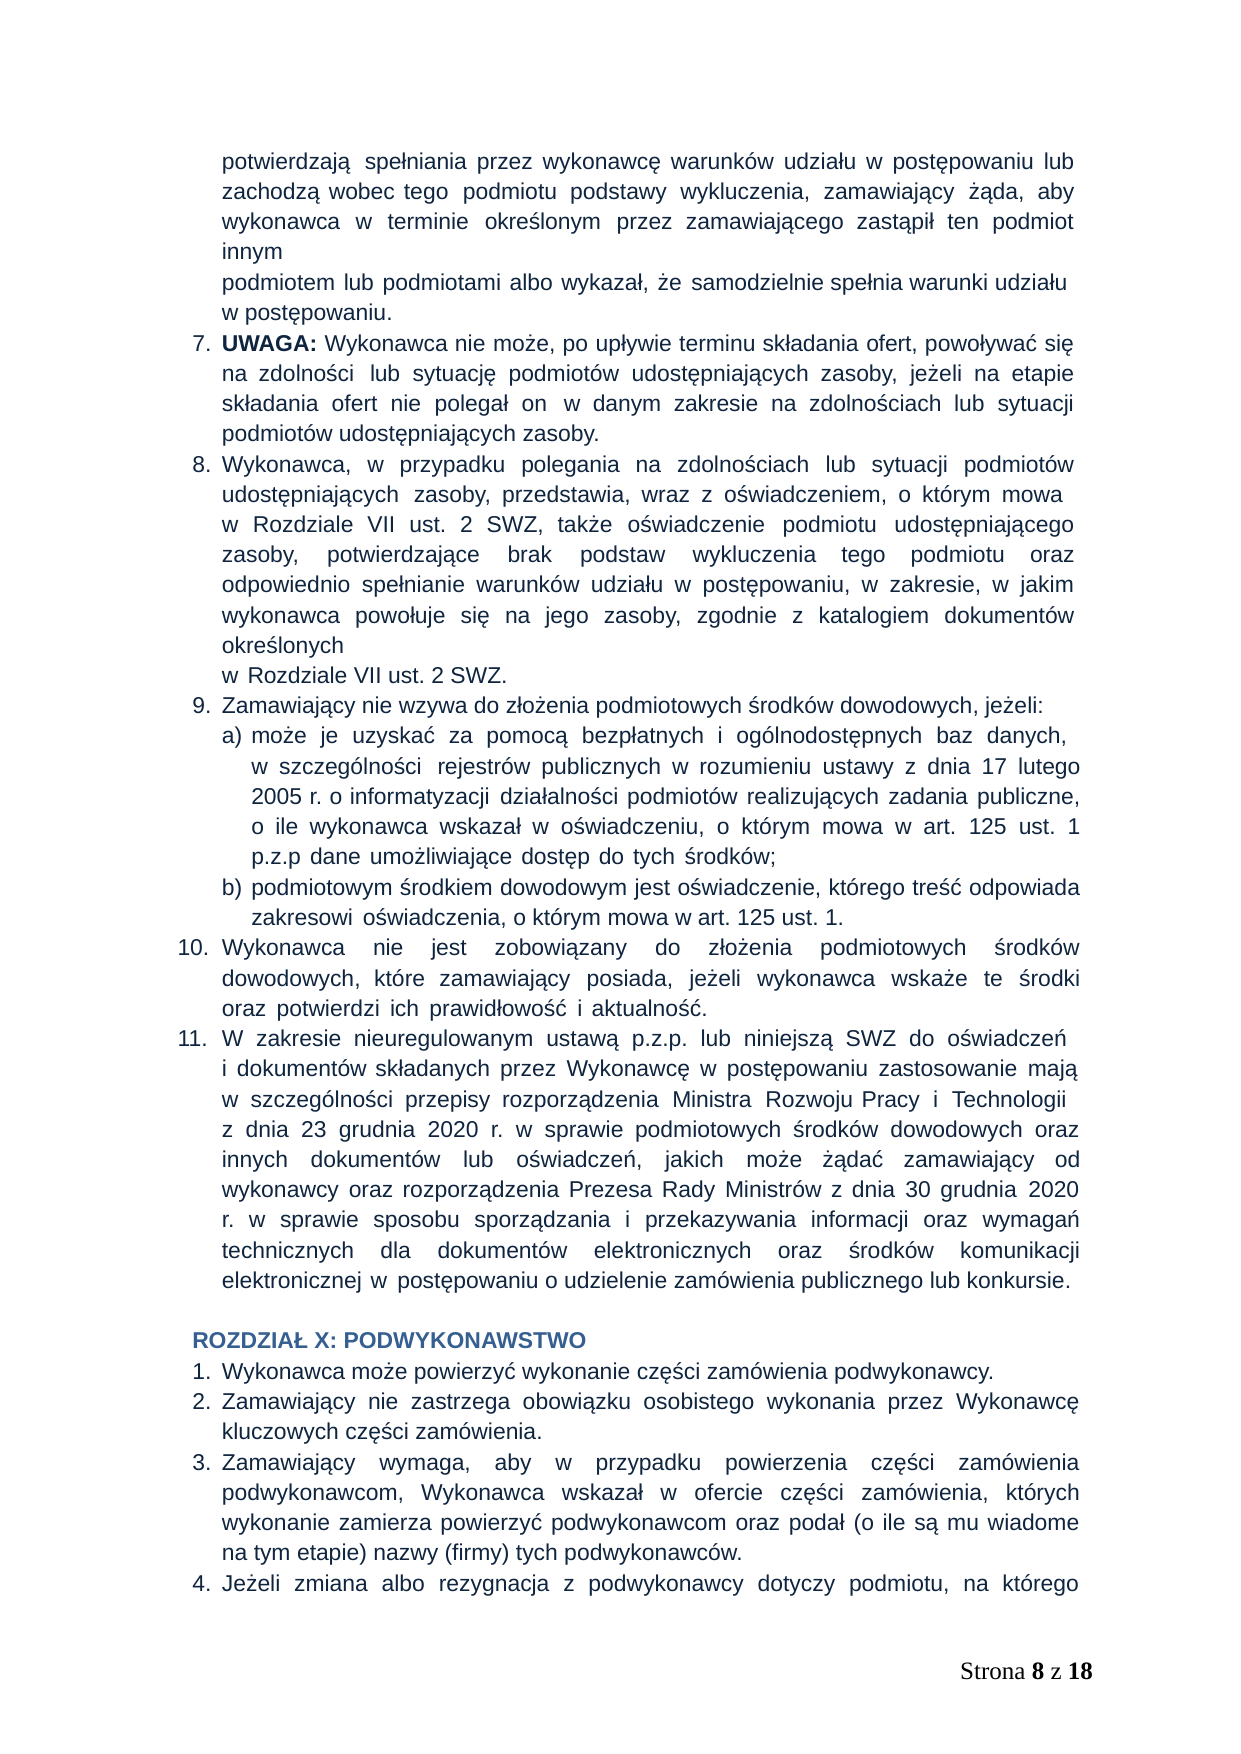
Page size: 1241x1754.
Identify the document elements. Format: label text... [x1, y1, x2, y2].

text podmiotem lub podmiotami albo wykazał, że samodzielnie spełnia warunki udziału w postępowaniu. [222, 269, 1074, 325]
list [192, 1569, 1080, 1596]
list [192, 148, 1074, 264]
list UWAGA: Wykonawca nie może, po upływie terminu składania ofert, powoływać się na zdolności lub sytuację podmiotów udostępniających zasoby, jeżeli na etapie składania ofert nie polegał on w danym zakresie na zdolnościach lub sytuacji podmiotów udostępniających zasoby. [192, 329, 1074, 446]
text ROZDZIAŁ X: PODWYKONAWSTWO [192, 1327, 1080, 1354]
list Zamawiający nie wzywa do złożenia podmiotowych środków dowodowych, jeżeli: [192, 692, 1074, 719]
list Wykonawca, w przypadku polegania na zdolnościach lub sytuacji podmiotów udostępniających zasoby, przedstawia, wraz z oświadczeniem, o którym mowa w Rozdziale VII ust. 2 SWZ, także oświadczenie podmiotu udostępniającego zasoby, potwierdzające brak podstaw wykluczenia tego podmiotu oraz odpowiednio spełnianie warunków udziału w postępowaniu, w zakresie, w jakim wykonawca powołuje się na jego zasoby, zgodnie z katalogiem dokumentów określonych w Rozdziale VII ust. 2 SWZ. [192, 451, 1074, 688]
list Wykonawca może powierzyć wykonanie części zamówienia podwykonawcy. [192, 1358, 1080, 1384]
list podmiotowym środkiem dowodowym jest oświadczenie, którego treść odpowiada zakresowi oświadczenia, o którym mowa w art. 125 ust. 1. [222, 874, 1080, 930]
list Zamawiający nie zastrzega obowiązku osobistego wykonania przez Wykonawcę kluczowych części zamówienia. [192, 1388, 1080, 1445]
list W zakresie nieuregulowanym ustawą p.z.p. lub niniejszą SWZ do oświadczeń i dokumentów składanych przez Wykonawcę w postępowaniu zastosowanie mają [177, 1025, 1080, 1082]
list Zamawiający wymaga, aby w przypadku powierzenia części zamówienia podwykonawcom, Wykonawca wskazał w ofercie części zamówienia, których wykonanie zamierza powierzyć podwykonawcom oraz podał (o ile są mu wiadome na tym etapie) nazwy (firmy) tych podwykonawców. [192, 1449, 1080, 1566]
list Wykonawca nie jest zobowiązany do złożenia podmiotowych środków dowodowych, które zamawiający posiada, jeżeli wykonawca wskaże te środki oraz potwierdzi ich prawidłowość i aktualność. [177, 934, 1080, 1021]
list może je uzyskać za pomocą bezpłatnych i ogólnodostępnych baz danych, w szczególności rejestrów publicznych w rozumieniu ustawy z dnia 17 lutego 2005 r. o informatyzacji działalności podmiotów realizujących zadania publiczne, o ile wykonawca wskazał w oświadczeniu, o którym mowa w art. 125 ust. 1 p.z.p dane umożliwiające dostęp do tych środków; [222, 722, 1080, 870]
text w szczególności przepisy rozporządzenia Ministra Rozwoju Pracy i Technologii z dnia 23 grudnia 2020 r. w sprawie podmiotowych środków dowodowych oraz innych dokumentów lub oświadczeń, jakich może żądać zamawiający od wykonawcy oraz rozporządzenia Prezesa Rady Ministrów z dnia 30 grudnia 2020 r. w sprawie sposobu sporządzania i przekazywania informacji oraz wymagań technicznych dla dokumentów elektronicznych oraz środków komunikacji elektronicznej w postępowaniu o udzielenie zamówienia publicznego lub konkursie. [222, 1086, 1080, 1293]
